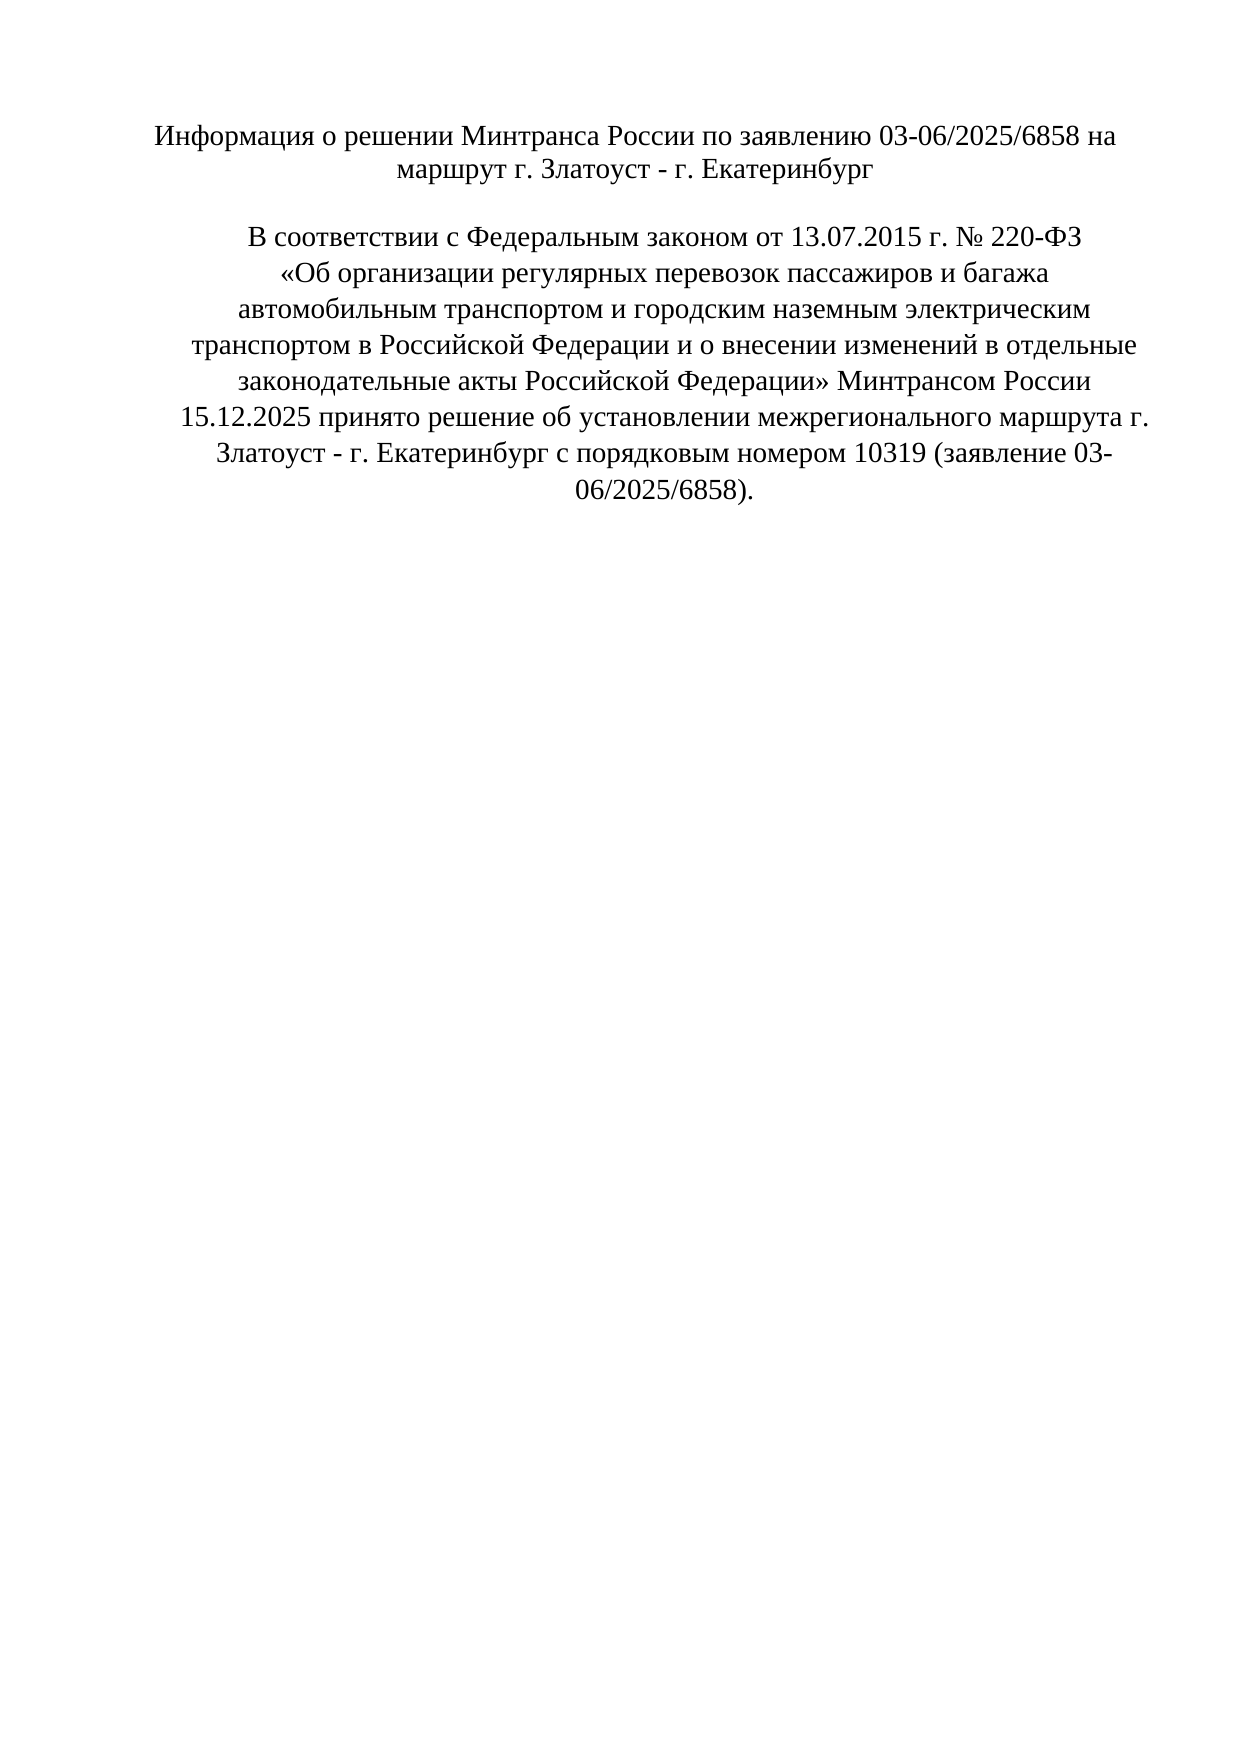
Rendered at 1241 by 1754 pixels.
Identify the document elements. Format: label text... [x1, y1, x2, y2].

text В соответствии с Федеральным законом от 13.07.2015 г. № 220-ФЗ «Об организации регулярных перевозок пассажиров и багажа автомобильным транспортом и городским наземным электрическим транспортом в Российской Федерации и о внесении изменений в отдельные законодательные акты Российской Федерации» Минтрансом России 15.12.2025 принято решение об установлении межрегионального маршрута г. Златоуст - г. Екатеринбург с порядковым номером 10319 (заявление 03-06/2025/6858). [177, 219, 1152, 505]
text Информация о решении Минтранса России по заявлению 03-06/2025/6858 на маршрут г. Златоуст - г. Екатеринбург [118, 118, 1152, 185]
